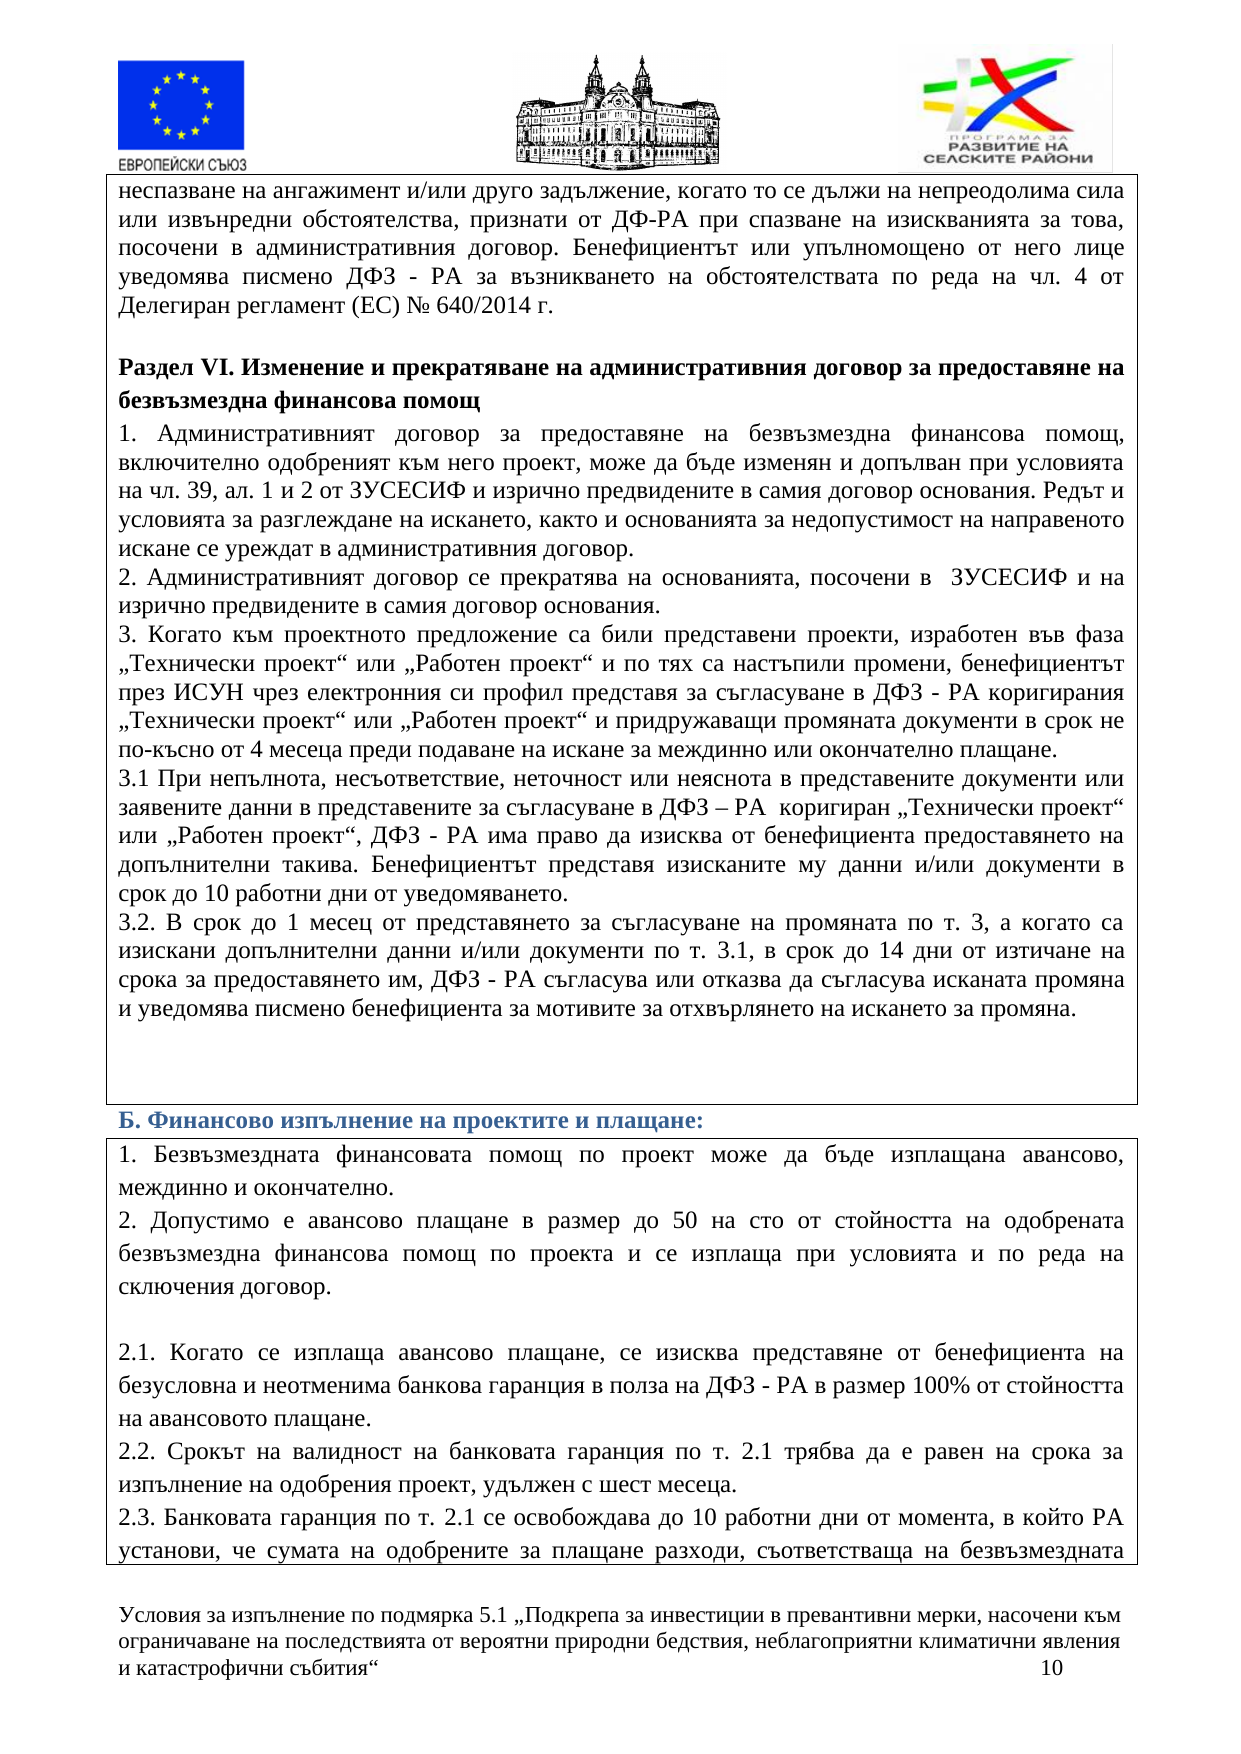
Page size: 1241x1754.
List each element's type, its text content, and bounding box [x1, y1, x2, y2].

picture [511, 52, 728, 174]
picture [898, 44, 1114, 174]
picture [118, 60, 248, 174]
subtitle Б. Финансово изпълнение на проектите и плащане: [118, 1105, 1122, 1134]
